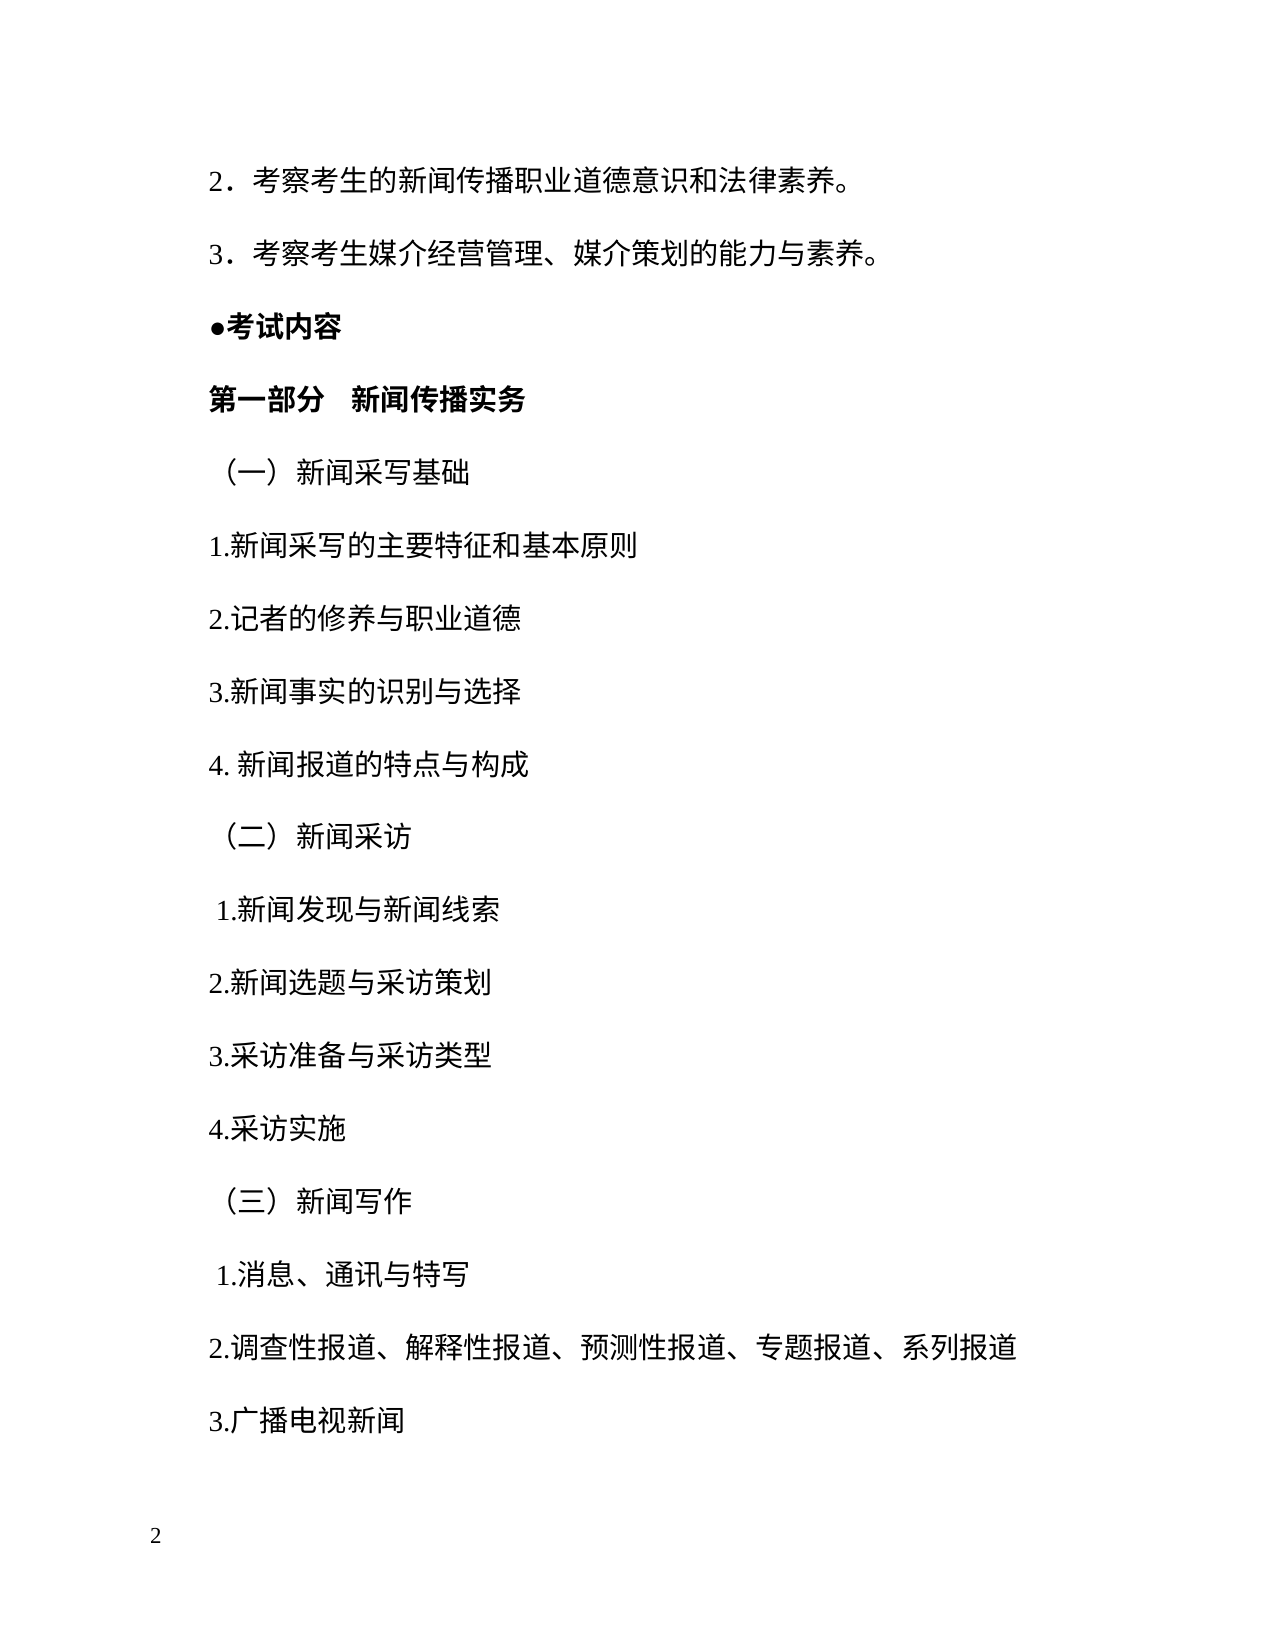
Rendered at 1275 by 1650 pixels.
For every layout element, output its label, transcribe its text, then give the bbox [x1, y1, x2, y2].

text 2.新闻选题与采访策划 [150, 952, 1125, 1004]
text 1.新闻发现与新闻线索 [150, 879, 1125, 931]
text 1.消息、通讯与特写 [150, 1244, 1125, 1296]
text 3.新闻事实的识别与选择 [150, 660, 1125, 712]
text 2．考察考生的新闻传播职业道德意识和法律素养。 [150, 150, 1125, 202]
text 1.新闻采写的主要特征和基本原则 [150, 514, 1125, 567]
text （一）新闻采写基础 [150, 442, 1125, 494]
text 2.记者的修养与职业道德 [150, 587, 1125, 639]
text 3．考察考生媒介经营管理、媒介策划的能力与素养。 [150, 223, 1125, 275]
text 2.调查性报道、解释性报道、预测性报道、专题报道、系列报道 [150, 1317, 1125, 1369]
text 3.广播电视新闻 [150, 1389, 1125, 1442]
text 4.采访实施 [150, 1098, 1125, 1150]
text （二）新闻采访 [150, 806, 1125, 858]
text 4. 新闻报道的特点与构成 [150, 733, 1125, 785]
text 3.采访准备与采访类型 [150, 1025, 1125, 1077]
text ●考试内容 [150, 296, 1125, 348]
text 第一部分 新闻传播实务 [150, 369, 1125, 421]
text （三）新闻写作 [150, 1171, 1125, 1223]
